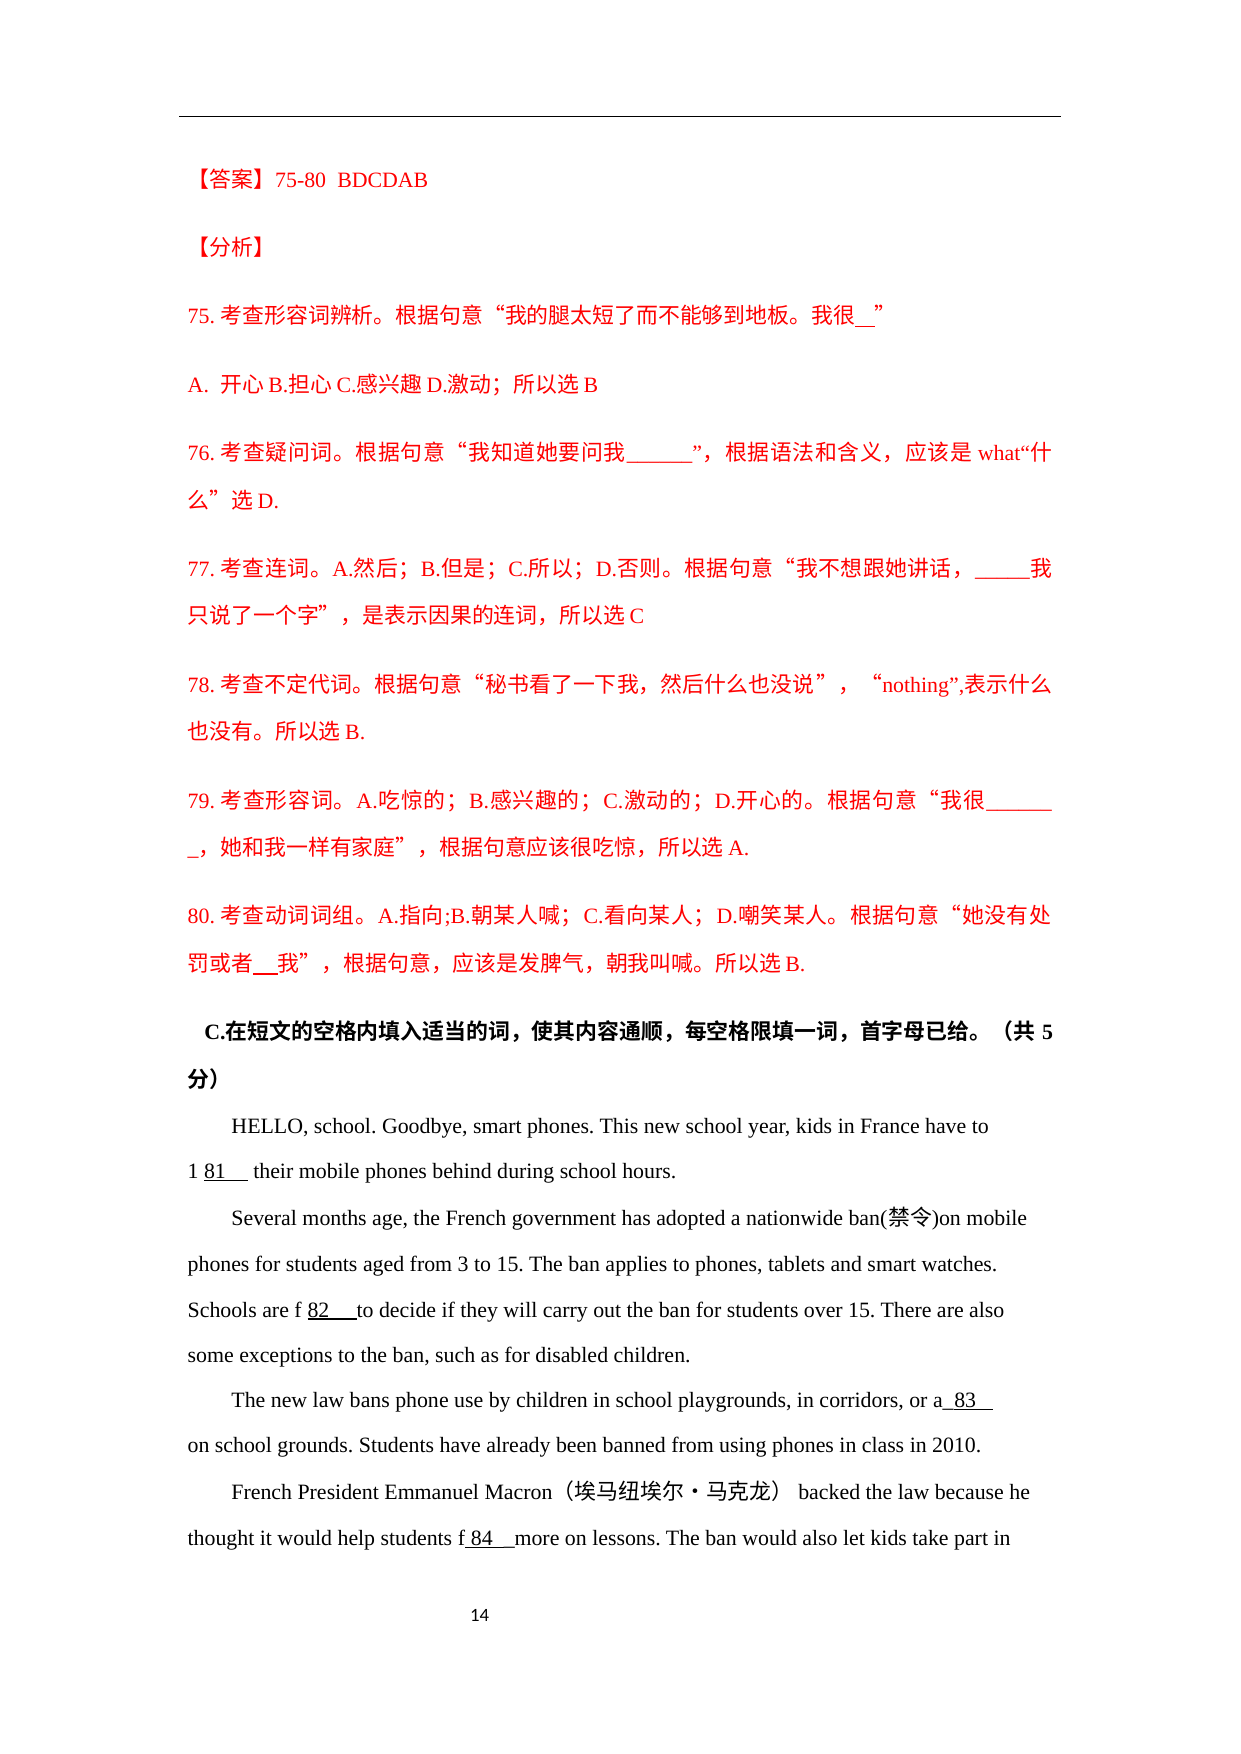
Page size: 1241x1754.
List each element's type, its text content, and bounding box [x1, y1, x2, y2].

text Schools are f 82 to decide if they will carry out the ban for students over 15. There are also [187, 1293, 1053, 1325]
list 开心B.担心C.感兴趣D.激动；所以选B [187, 367, 1053, 398]
text phones for students aged from 3 to 15. The ban applies to phones, tablets and smart watches. [187, 1248, 1053, 1280]
text thought it would help students f 84 _more on lessons. The ban would also let kids take part in [187, 1522, 1053, 1554]
text some exceptions to the ban, such as for disabled children. [187, 1338, 1053, 1371]
text on school grounds. Students have already been banned from using phones in class in 2010. [187, 1428, 1053, 1461]
list 考查形容词。A.吃惊的；B.感兴趣的；C.激动的；D.开心的。根据句意“我很_______，她和我一样有家庭”，根据句意应该很吃惊，所以选A. [187, 783, 1053, 862]
text 1 81 their mobile phones behind during school hours. [187, 1154, 1053, 1187]
text The new law bans phone use by children in school playgrounds, in corridors, or a_83 [187, 1383, 1053, 1416]
list 考查连词。A.然后；B.但是；C.所以；D.否则。根据句意“我不想跟她讲话，_____我只说了一个字”，是表示因果的连词，所以选C [187, 551, 1053, 630]
text Several months age, the French government has adopted a nationwide ban(禁令)on mobile [187, 1199, 1053, 1232]
text 【答案】75-80 BDCDAB [187, 162, 1053, 193]
text C.在短文的空格内填入适当的词，使其内容通顺，每空格限填一词，首字母已给。（共5分） [187, 1014, 1053, 1093]
list 考查动词词组。A.指向;B.朝某人喊；C.看向某人；D.嘲笑某人。根据句意“她没有处罚或者 我”，根据句意，应该是发脾气，朝我叫喊。所以选B. [187, 898, 1053, 978]
list 考查疑问词。根据句意“我知道她要问我______”，根据语法和含义，应该是what“什么”选D. [187, 435, 1053, 514]
text 【分析】 [187, 230, 1053, 262]
list 考查形容词辨析。根据句意“我的腿太短了而不能够到地板。我很 ” [187, 298, 1053, 330]
list 考查不定代词。根据句意“秘书看了一下我，然后什么也没说”，“nothing”,表示什么也没有。所以选B. [187, 667, 1053, 746]
text French President Emmanuel Macron（埃马纽埃尔・马克龙） backed the law because he [187, 1473, 1053, 1506]
text HELLO, school. Goodbye, smart phones. This new school year, kids in France have to [187, 1109, 1053, 1142]
